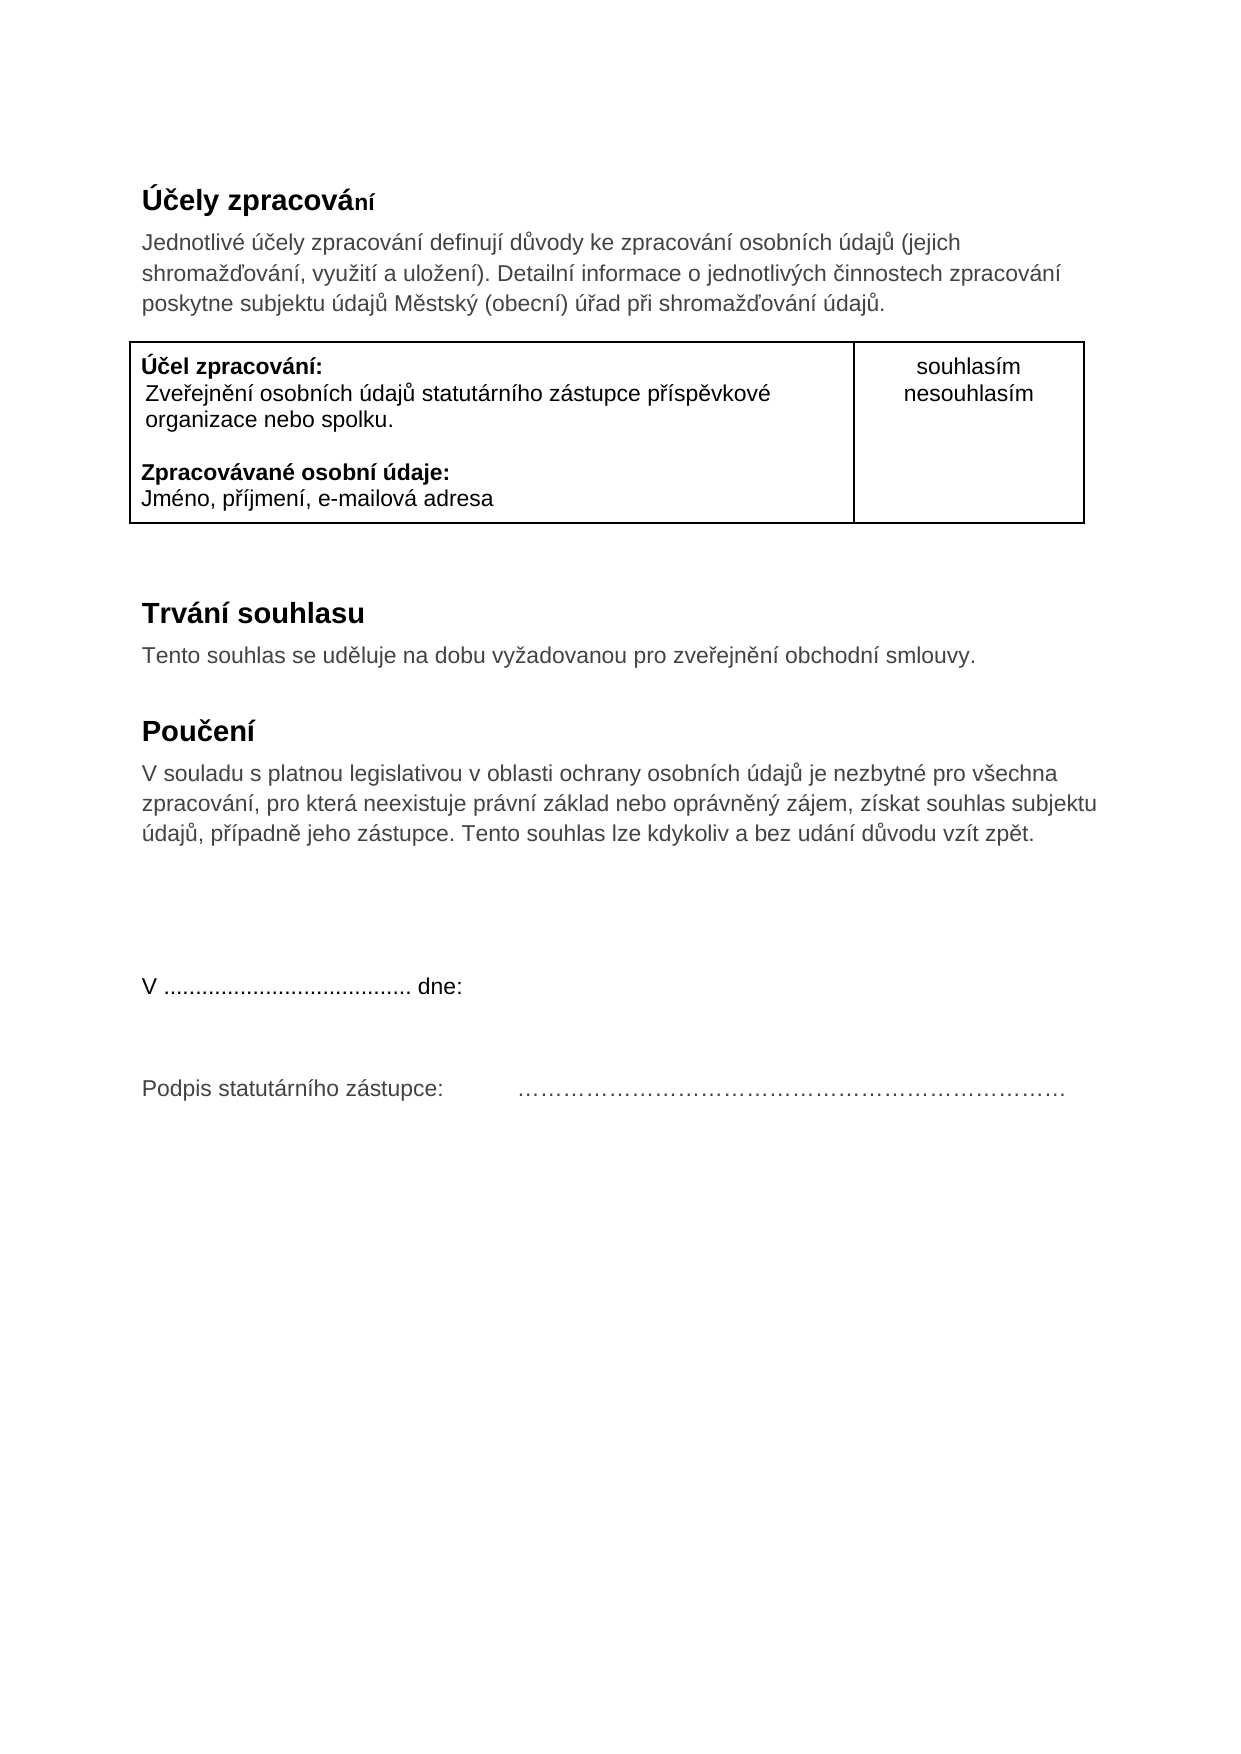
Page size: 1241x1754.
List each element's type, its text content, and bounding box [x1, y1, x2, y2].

subtitle Trvání souhlasu [142, 596, 1122, 629]
subtitle Účely zpracování [142, 183, 1122, 217]
subtitle Poučení [142, 714, 1122, 747]
text Jednotlivé účely zpracování definují důvody ke zpracování osobních údajů (jejich shromažďování, využití a uložení). Detailní informace o jednotlivých činnostech zpracování poskytne subjektu údajů Městský (obecní) úřad při shromažďování údajů. [142, 229, 1122, 316]
table_header souhlasím nesouhlasím [855, 343, 1083, 522]
text V souladu s platnou legislativou v oblasti ochrany osobních údajů je nezbytné pro všechna zpracování, pro která neexistuje právní základ nebo oprávněný zájem, získat souhlas subjektu údajů, případně jeho zástupce. Tento souhlas lze kdykoliv a bez udání důvodu vzít zpět. [142, 760, 1122, 847]
table_header Účel zpracování: Zveřejnění osobních údajů statutárního zástupce příspěvkové organizace nebo spolku. Zpracovávané osobní údaje: Jméno, příjmení, e-mailová adresa [131, 343, 853, 522]
text Podpis statutárního zástupce: ……………………………………………………………… [142, 1075, 1122, 1102]
text Tento souhlas se uděluje na dobu vyžadovanou pro zveřejnění obchodní smlouvy. [142, 642, 1122, 668]
text V ....................................... dne: [142, 973, 1122, 1000]
